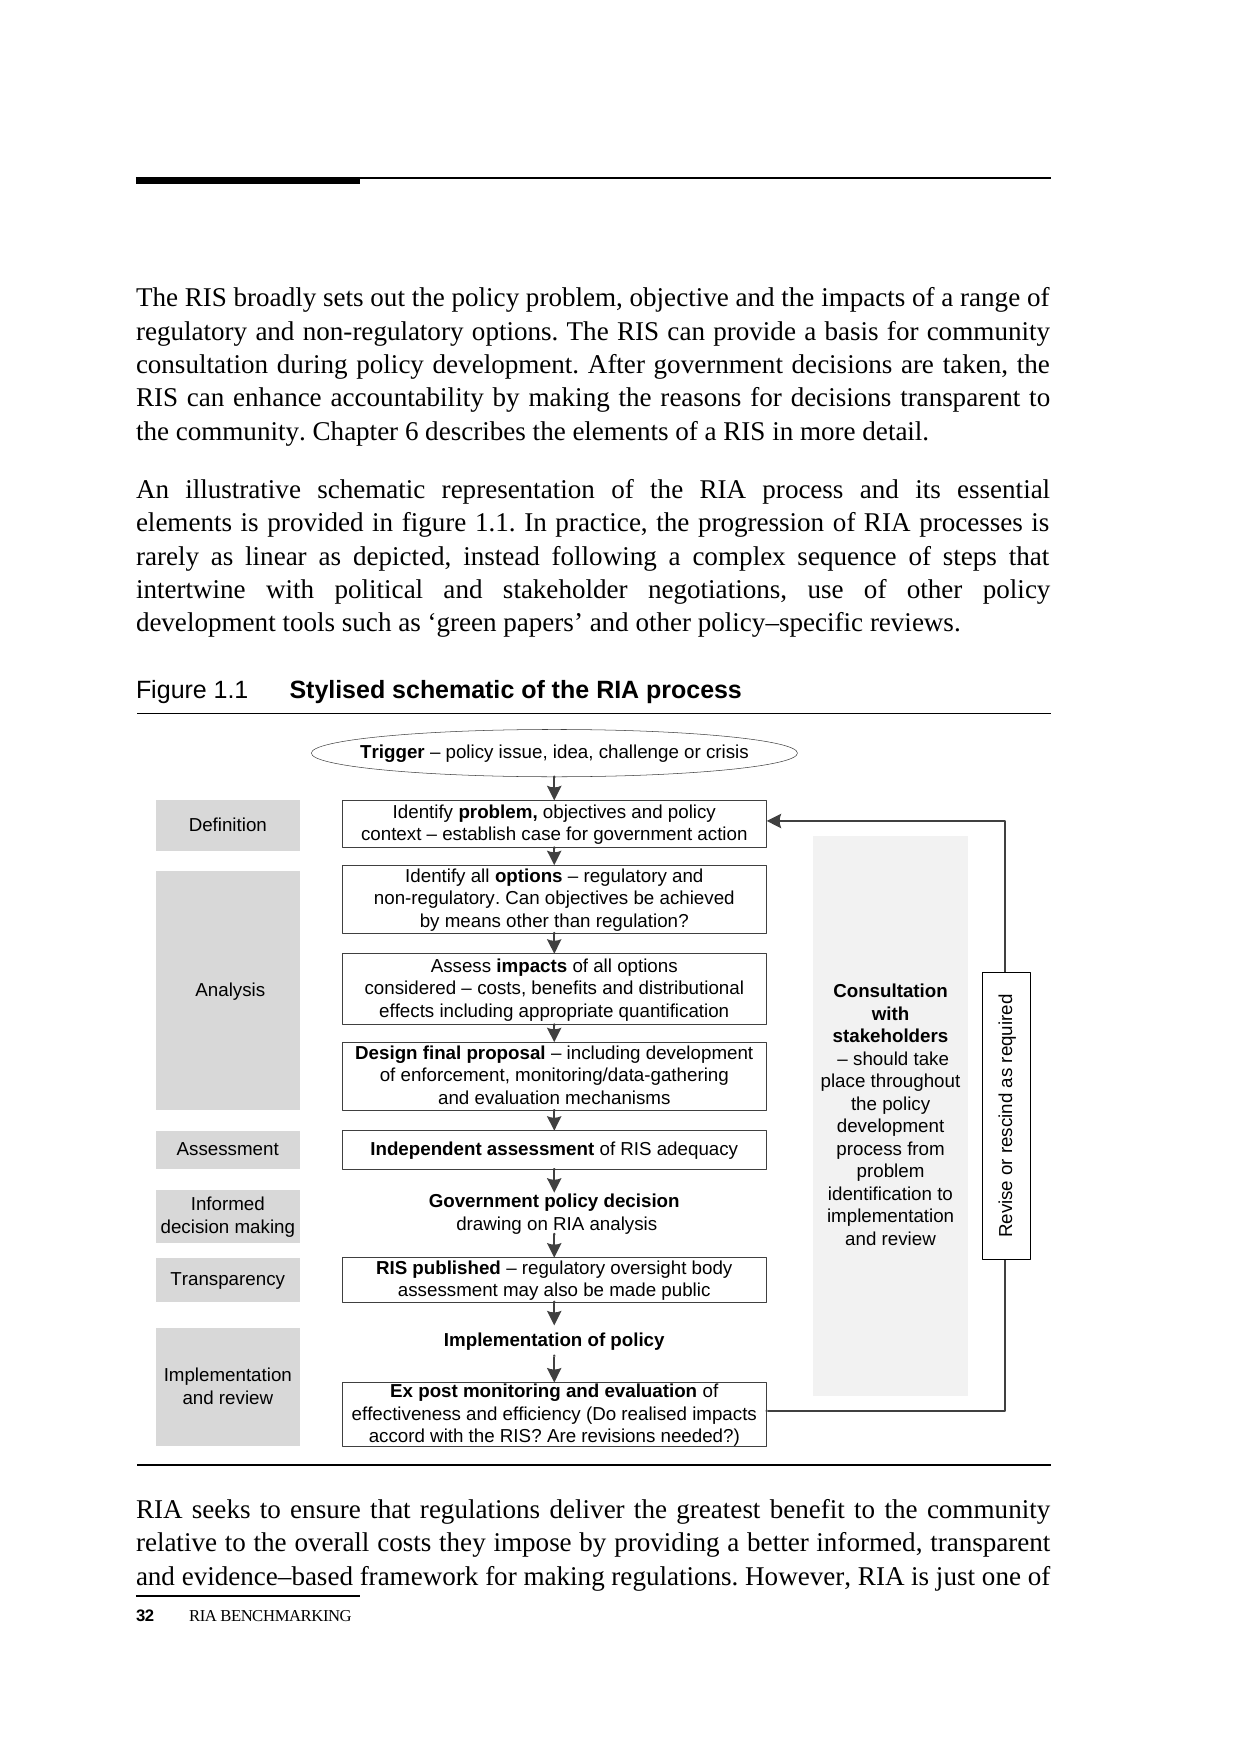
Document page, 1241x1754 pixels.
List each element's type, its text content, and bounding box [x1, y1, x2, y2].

title Figure 1.1 Stylised schematic of the RIA process [136, 675, 1051, 704]
text An illustrative schematic representation of the RIA process and its essential elements is provided in figure 1.1. In practice, the progression of RIA processes is rarely as linear as depicted, instead following a complex sequence of steps that intertwine with political and stakeholder negotiations, use of other policy development tools such as ‘green papers’ and other policy–specific reviews. [136, 471, 1051, 638]
text The RIS broadly sets out the policy problem, objective and the impacts of a range of regulatory and non-regulatory options. The RIS can provide a basis for community consultation during policy development. After government decisions are taken, the RIS can enhance accountability by making the reasons for decisions transparent to the community. Chapter 6 describes the elements of a RIS in more detail. [136, 279, 1051, 446]
table_header [137, 714, 1051, 1464]
